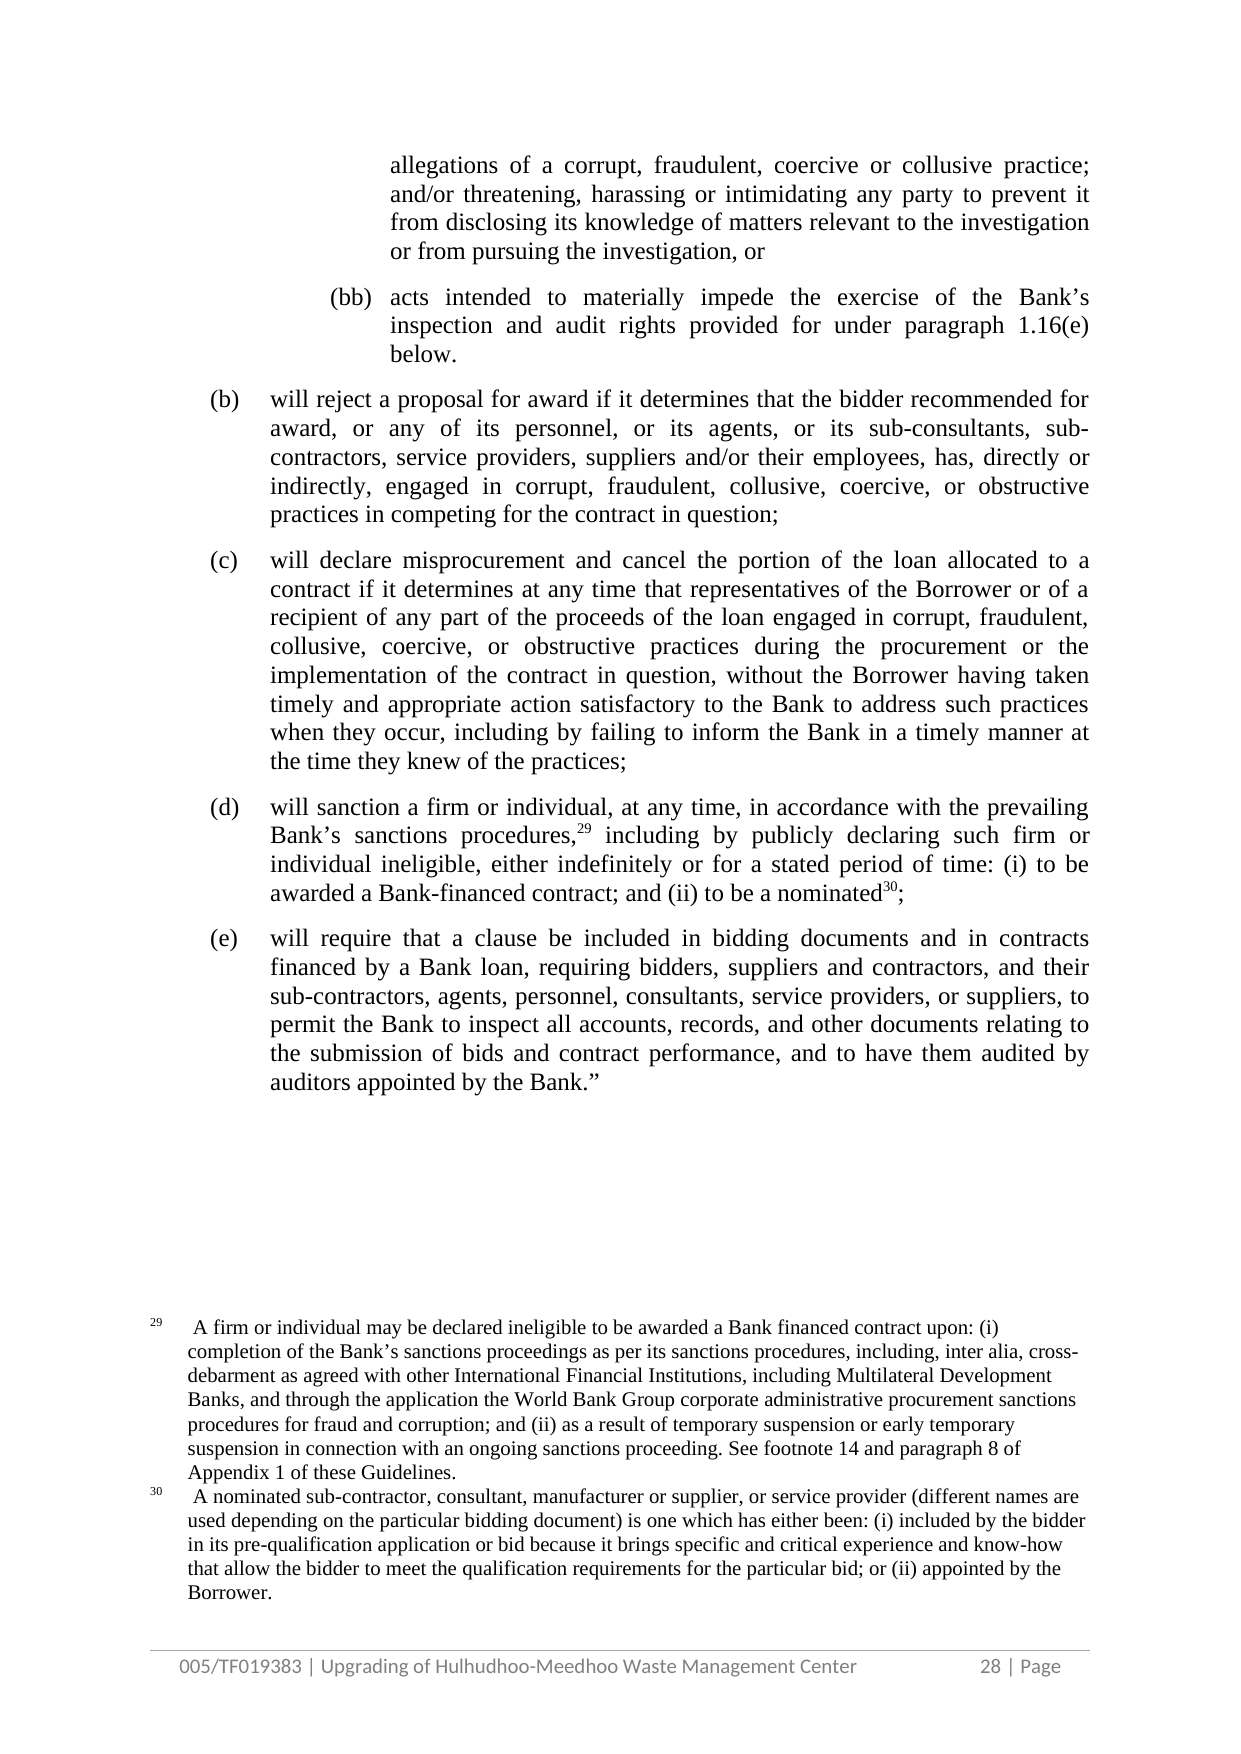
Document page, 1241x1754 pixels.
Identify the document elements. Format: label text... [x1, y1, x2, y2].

text (d) will sanction a firm or individual, at any time, in accordance with the prevailing Bank’s sanctions procedures, including by publicly declaring such firm or individual ineligible, either indefinitely or for a stated period of time: (i) to be awarded a Bank-financed contract; and (ii) to be a nominated; [210, 792, 1090, 907]
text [330, 150, 1090, 265]
text (bb) acts intended to materially impede the exercise of the Bank’s inspection and audit rights provided for under paragraph 1.16(e) below. [330, 282, 1090, 368]
text (b) will reject a proposal for award if it determines that the bidder recommended for award, or any of its personnel, or its agents, or its sub-consultants, sub-contractors, service providers, suppliers and/or their employees, has, directly or indirectly, engaged in corrupt, fraudulent, collusive, coercive, or obstructive practices in competing for the contract in question; [210, 384, 1090, 528]
text (c) will declare misprocurement and cancel the portion of the loan allocated to a contract if it determines at any time that representatives of the Borrower or of a recipient of any part of the proceeds of the loan engaged in corrupt, fraudulent, collusive, coercive, or obstructive practices during the procurement or the implementation of the contract in question, without the Borrower having taken timely and appropriate action satisfactory to the Bank to address such practices when they occur, including by failing to inform the Bank in a timely manner at the time they knew of the practices; [210, 545, 1090, 775]
text (e) will require that a clause be included in bidding documents and in contracts financed by a Bank loan, requiring bidders, suppliers and contractors, and their sub-contractors, agents, personnel, consultants, service providers, or suppliers, to permit the Bank to inspect all accounts, records, and other documents relating to the submission of bids and contract performance, and to have them audited by auditors appointed by the Bank.” [210, 923, 1090, 1096]
